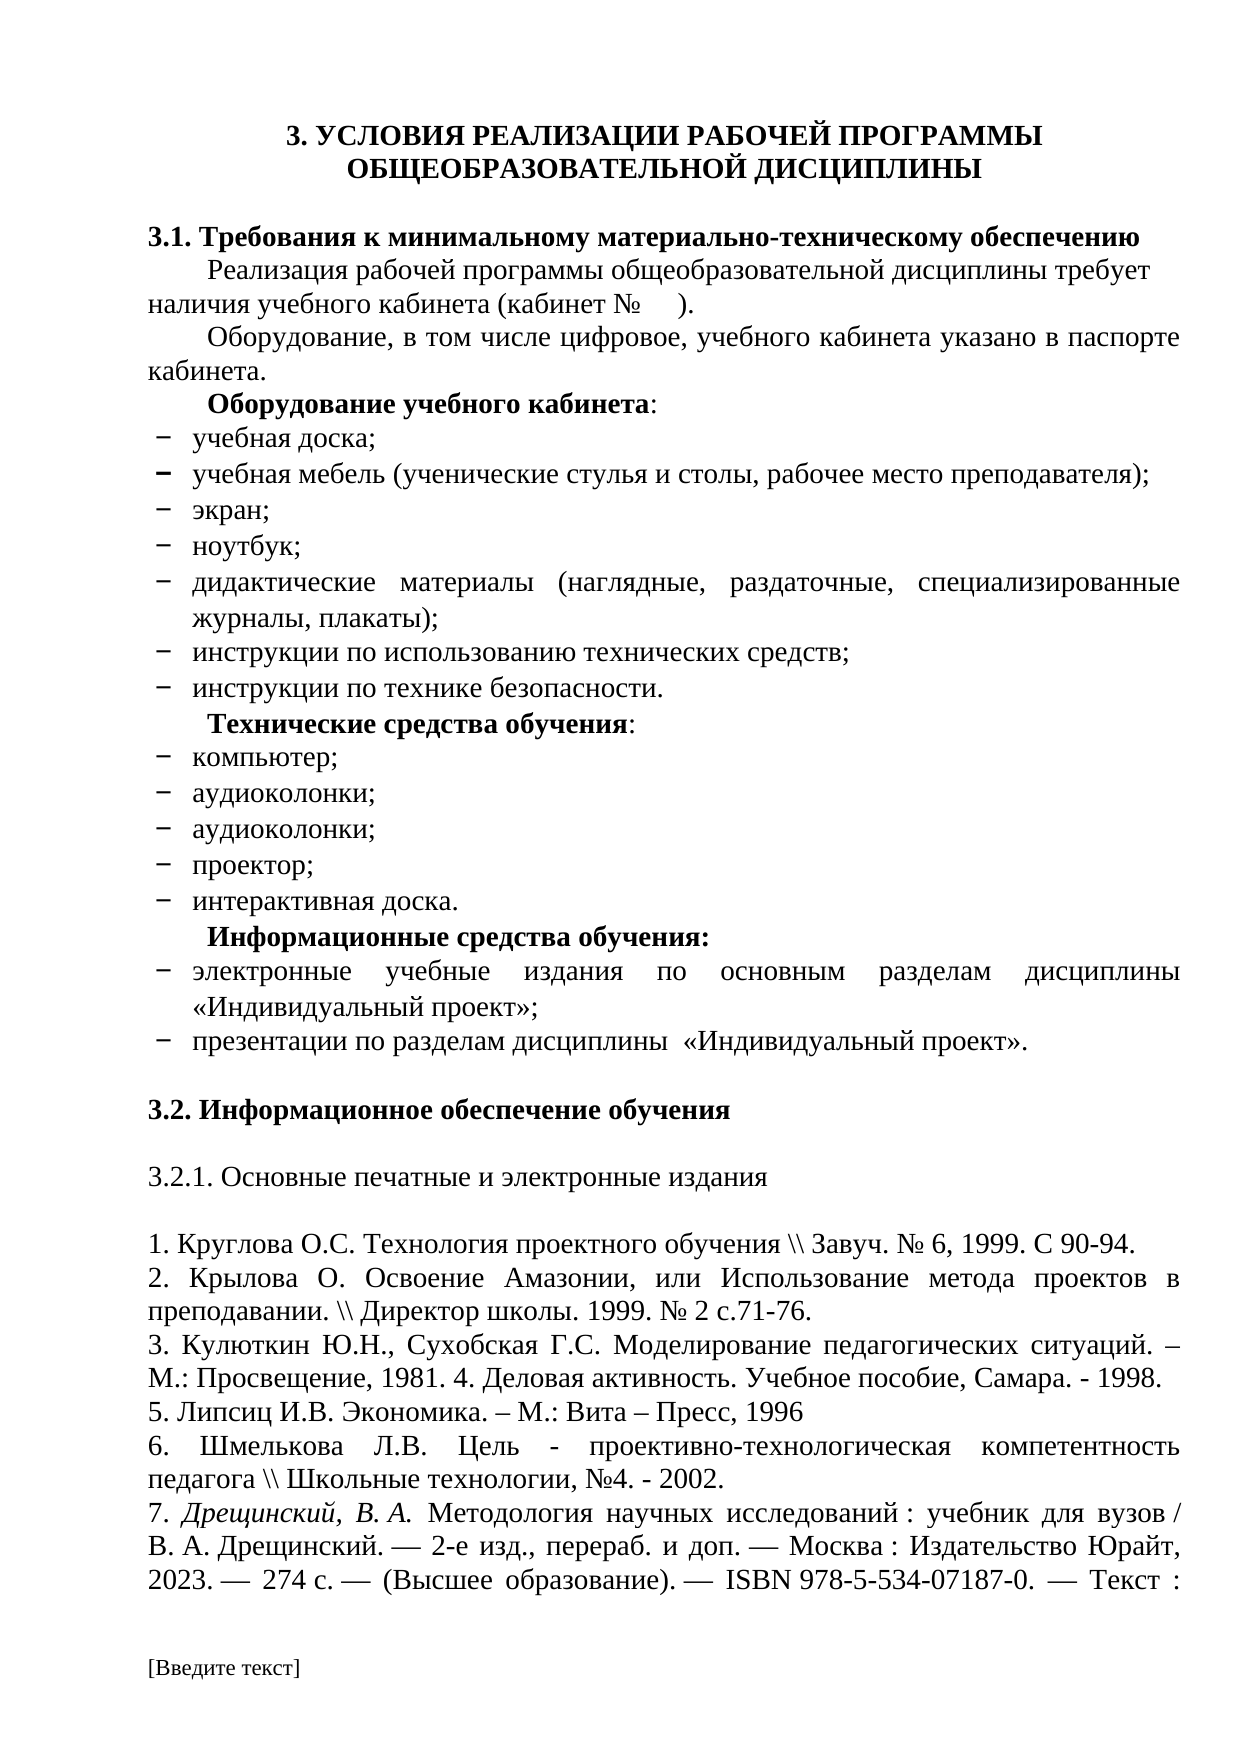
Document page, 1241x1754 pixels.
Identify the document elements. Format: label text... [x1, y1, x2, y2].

list ноутбук; [154, 528, 1181, 564]
list учебная доска; [154, 420, 1181, 456]
text 3.2. Информационное обеспечение обучения [148, 1092, 1181, 1126]
text 3.1. Требования к минимальному материально-техническому обеспечению [148, 219, 1181, 252]
list учебная мебель (ученические стулья и столы, рабочее место преподавателя); [154, 456, 1181, 492]
text 3.2.1. Основные печатные и электронные издания [148, 1159, 1181, 1193]
list инструкции по использованию технических средств; [154, 634, 1181, 670]
text Оборудование, в том числе цифровое, учебного кабинета указано в паспорте кабинета. [148, 319, 1181, 386]
list аудиоколонки; [154, 775, 1181, 811]
text Реализация рабочей программы общеобразовательной дисциплины требует наличия учебного кабинета (кабинет № ). [148, 252, 1181, 319]
text Технические средства обучения: [207, 706, 1181, 739]
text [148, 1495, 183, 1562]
text 6. Шмелькова Л.В. Цель - проективно-технологическая компетентность педагога \\ Школьные технологии, №4. - 2002. [148, 1428, 1181, 1495]
list проектор; [154, 847, 1181, 883]
list интерактивная доска. [154, 883, 1181, 919]
list дидактические материалы (наглядные, раздаточные, специализированные журналы, плакаты); [154, 564, 1181, 634]
text Оборудование учебного кабинета: [148, 386, 1181, 420]
text 2. Крылова О. Освоение Амазонии, или Использование метода проектов в преподавании. \\ Директор школы. 1999. № 2 с.71-76. [148, 1260, 1181, 1327]
list экран; [154, 492, 1181, 528]
text 3. УСЛОВИЯ РЕАЛИЗАЦИИ РАБОЧЕЙ ПРОГРАММЫ ОБЩЕОБРАЗОВАТЕЛЬНОЙ ДИСЦИПЛИНЫ [148, 118, 1181, 185]
text 1. Круглова О.С. Технология проектного обучения \\ Завуч. № 6, 1999. С 90-94. [148, 1226, 1181, 1260]
text 3. Кулюткин Ю.Н., Сухобская Г.С. Моделирование педагогических ситуаций. – М.: Просвещение, 1981. 4. Деловая активность. Учебное пособие, Самара. - 1998. [148, 1327, 1181, 1394]
list инструкции по технике безопасности. [154, 670, 1181, 706]
list электронные учебные издания по основным разделам дисциплины «Индивидуальный проект»; [154, 953, 1181, 1023]
list компьютер; [154, 739, 1181, 775]
text 5. Липсиц И.В. Экономика. – М.: Вита – Пресс, 1996 [148, 1394, 1181, 1428]
list аудиоколонки; [154, 811, 1181, 847]
list презентации по разделам дисциплины «Индивидуальный проект». [154, 1023, 1181, 1059]
text Информационные средства обучения: [207, 919, 1181, 953]
